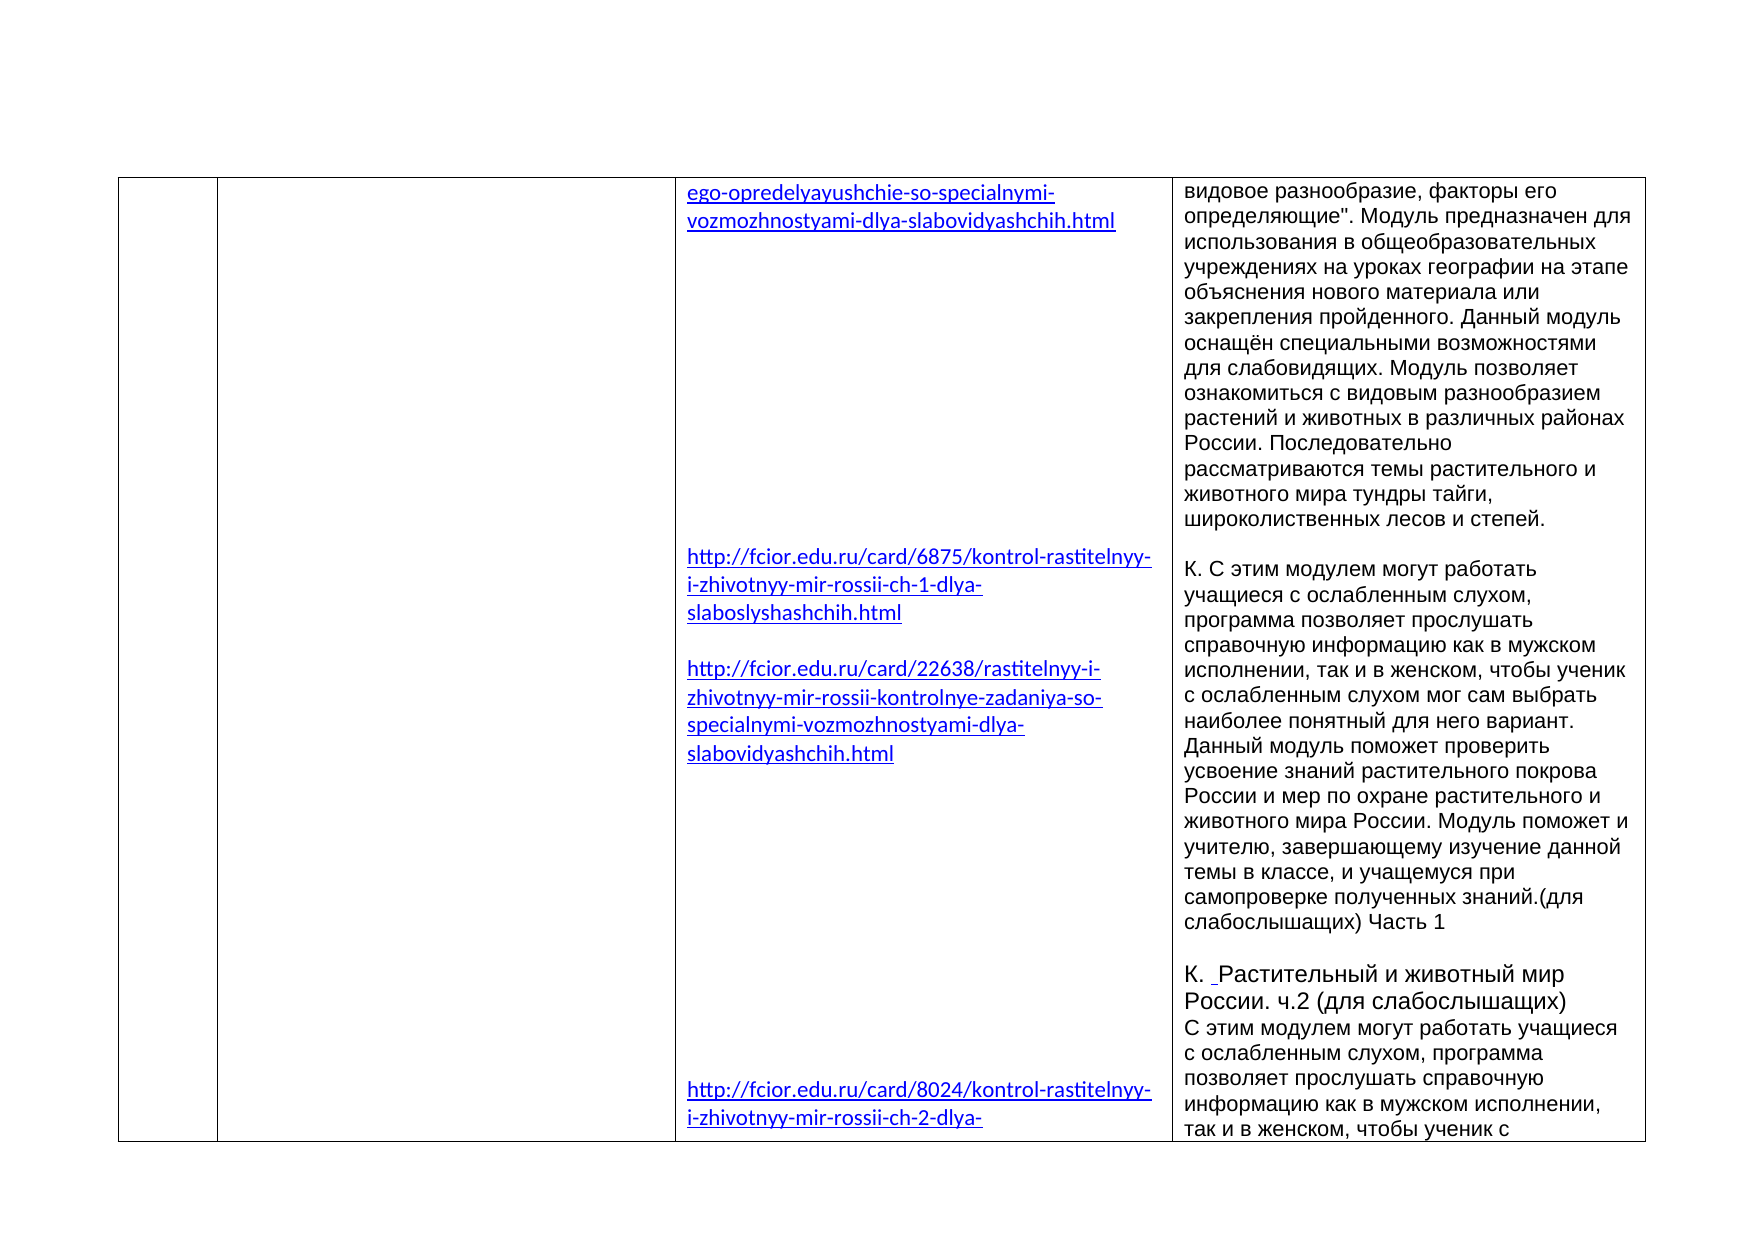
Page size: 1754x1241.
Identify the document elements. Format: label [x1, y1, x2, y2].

table_cell [676, 178, 1172, 1141]
table_cell [218, 178, 675, 1141]
table_cell [1173, 178, 1645, 1141]
table_cell [119, 178, 217, 1141]
